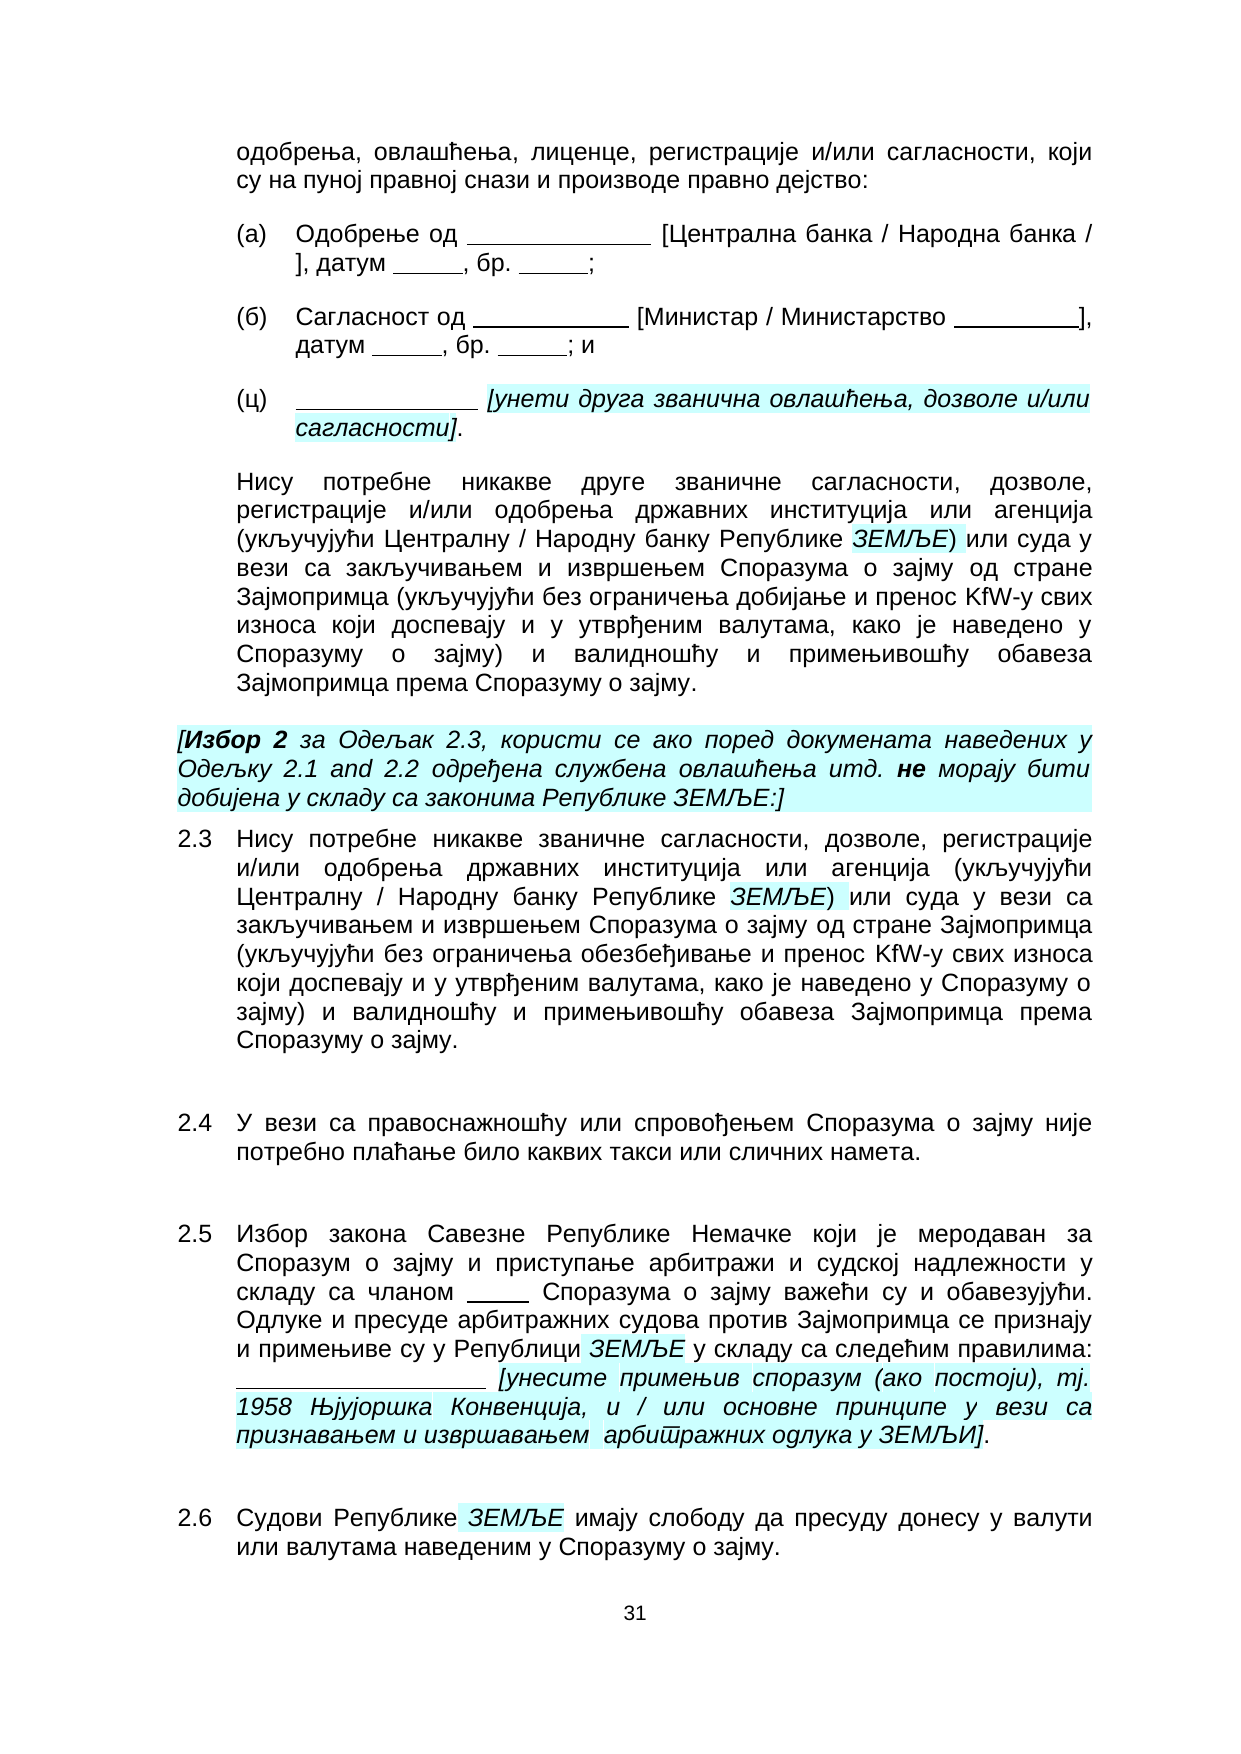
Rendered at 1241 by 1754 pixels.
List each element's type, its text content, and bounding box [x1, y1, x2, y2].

text Нису потребне никакве друге званичне сагласности, дозволе, регистрације и/или одобрења државних институција или агенција (укључујући Централну / Народну банку Републике ЗЕМЉЕ) или суда у вези са закључивањем и извршењем Споразума о зајму од стране Зајмопримца (укључујући без ограничења добијање и пренос KfW-у свих износа који доспевају и у утврђеним валутама, како је наведено у Споразуму о зајму) и валидношћу и примењивошћу обавеза Зајмопримца према Споразуму о зајму. [177, 467, 1092, 697]
text 2.5 Избор закона Савезне Републике Немачке који је меродаван за Споразум о зајму и приступање арбитражи и судској надлежности у складу са чланом Споразума о зајму важећи су и обавезујући. Одлуке и пресуде арбитражних судова против Зајмопримца се признају и примењиве су у Републици ЗЕМЉЕ у складу са следећим правилима: [унесите примењив споразум (ако постоји), тј. 1958 Њјујоршка Конвенција, и / или основне принципе у вези са признавањем и извршавањем арбитражних одлука у ЗЕМЉИ]. [177, 1219, 1092, 1449]
text 2.6 Судови Републике ЗЕМЉЕ имају слободу да пресуду донесу у валути или валутама наведеним у Споразуму о зајму. [177, 1503, 1092, 1560]
text 2.4 У вези са правоснажношћу или спровођењем Споразума о зајму није потребно плаћање било каквих такси или сличних намета. [177, 1108, 1092, 1165]
text (б) Сагласност од [Министар / Министарство ], датум , бр. ; и [236, 302, 1092, 359]
text [Избор 2 за Одељак 2.3, користи се ако поред докумената наведених у Одељку 2.1 and 2.2 одређена службена овлашћења итд. не морају бити добијена у складу са законима Републике ЗЕМЉЕ:] [177, 725, 1092, 812]
text (ц) [унети друга званична овлашћења, дозволе и/или сагласности]. [236, 384, 1092, 442]
text (a) Одобрење од [Централна банка / Народна банка / ], датум , бр. ; [236, 219, 1092, 277]
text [177, 137, 1092, 194]
text 2.3 Нису потребне никакве званичне сагласности, дозволе, регистрације и/или одобрења државних институција или агенција (укључујући Централну / Народну банку Републике ЗЕМЉЕ) или суда у вези са закључивањем и извршењем Споразума о зајму од стране Зајмопримца (укључујући без ограничења обезбеђивање и пренос KfW-у свих износа који доспевају и у утврђеним валутама, како је наведено у Споразуму о зајму) и валидношћу и примењивошћу обавеза Зајмопримца према Споразуму о зајму. [177, 824, 1092, 1054]
